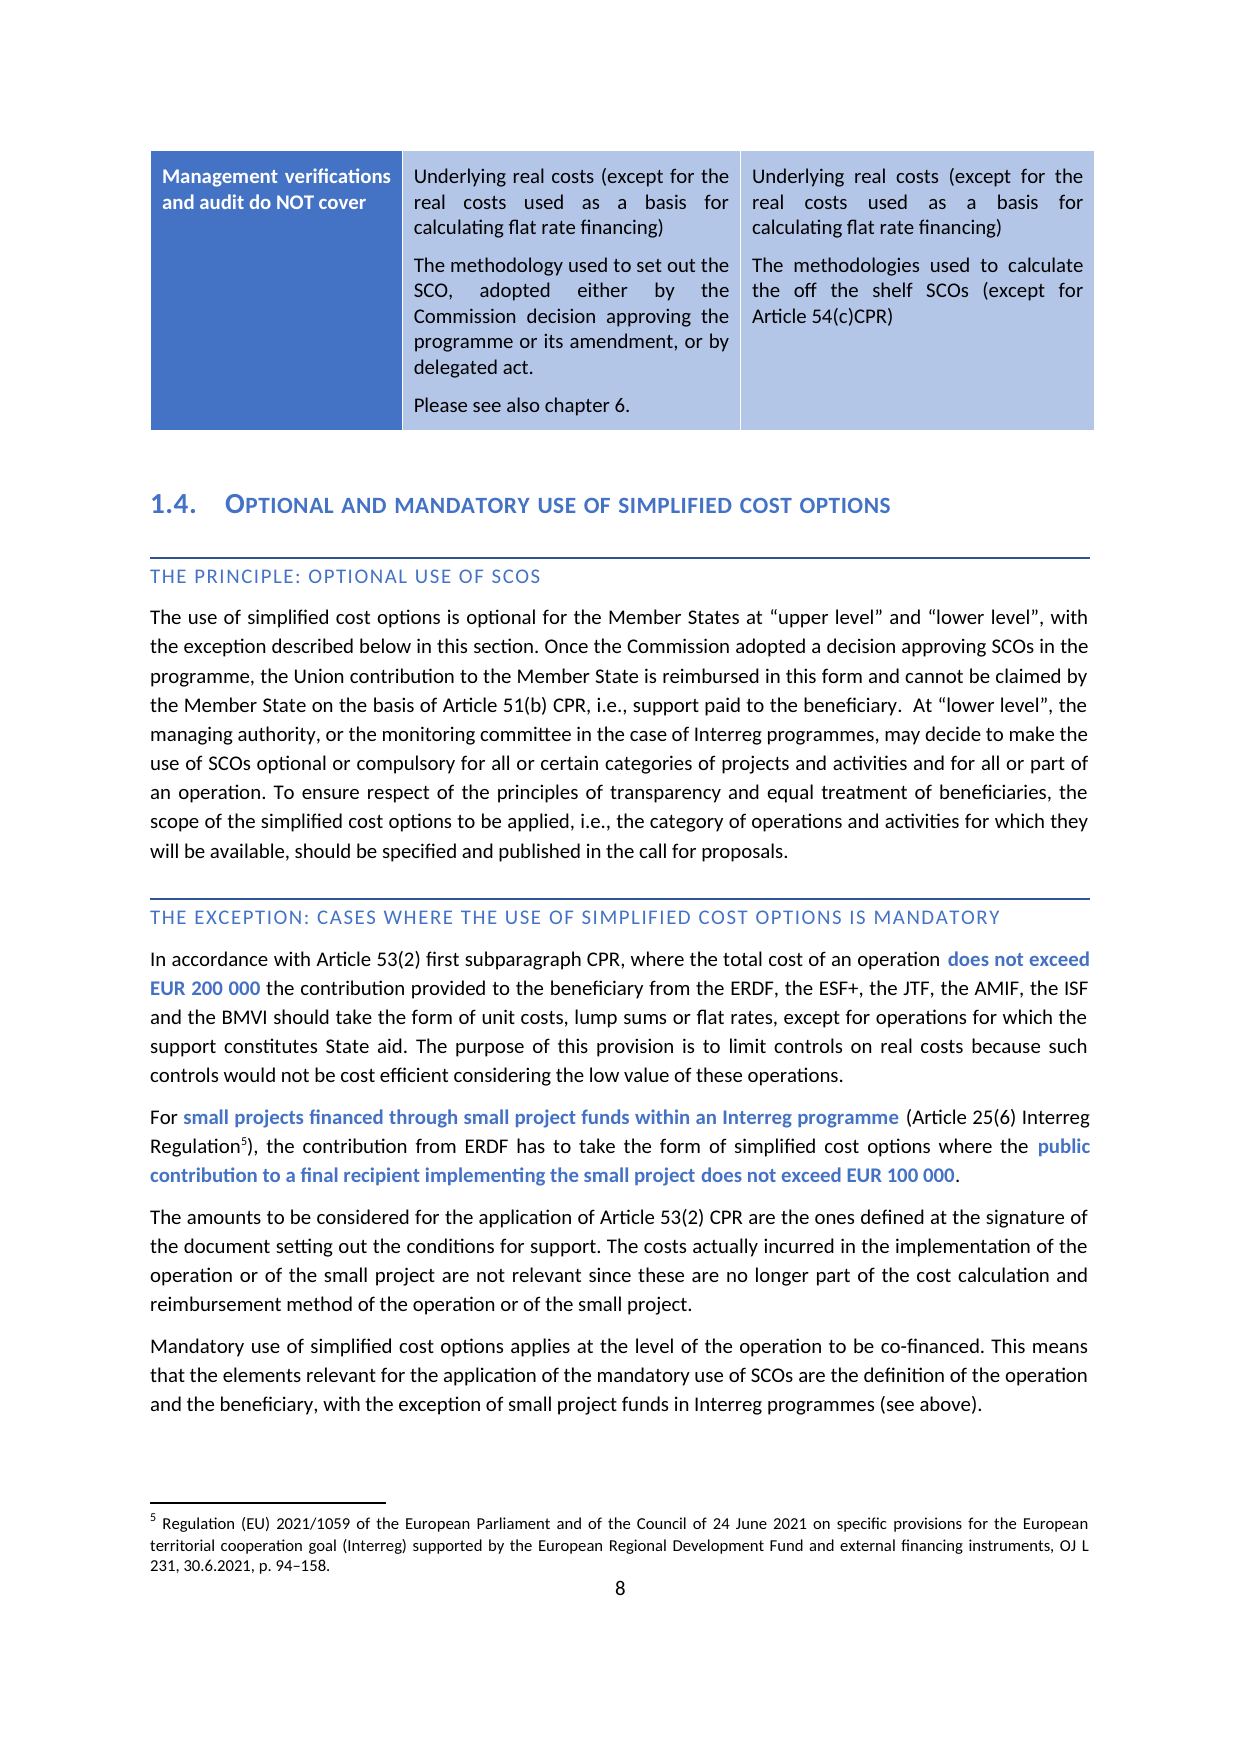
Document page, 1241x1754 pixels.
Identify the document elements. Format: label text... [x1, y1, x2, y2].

table_cell Management verifications and audit do NOT cover [151, 151, 402, 430]
text The use of simplified cost options is optional for the Member States at “upper level” and “lower level”, with the exception described below in this section. Once the Commission adopted a decision approving SCOs in the programme, the Union contribution to the Member State is reimbursed in this form and cannot be claimed by the Member State on the basis of Article 51(b) CPR, i.e., support paid to the beneficiary. At “lower level”, the managing authority, or the monitoring committee in the case of Interreg programmes, may decide to make the use of SCOs optional or compulsory for all or certain categories of projects and activities and for all or part of an operation. To ensure respect of the principles of transparency and equal treatment of beneficiaries, the scope of the simplified cost options to be applied, i.e., the category of operations and activities for which they will be available, should be specified and published in the call for proposals. [150, 604, 1090, 863]
text The amounts to be considered for the application of Article 53(2) CPR are the ones defined at the signature of the document setting out the conditions for support. The costs actually incurred in the implementation of the operation or of the small project are not relevant since these are no longer part of the cost calculation and reimbursement method of the operation or of the small project. [150, 1204, 1090, 1317]
table_cell Underlying real costs (except for the real costs used as a basis for calculating flat rate financing) The methodology used to set out the SCO, adopted either by the Commission decision approving the programme or its amendment, or by delegated act. Please see also chapter 6. [403, 151, 740, 430]
text Mandatory use of simplified cost options applies at the level of the operation to be co-financed. This means that the elements relevant for the application of the mandatory use of SCOs are the definition of the operation and the beneficiary, with the exception of small project funds in Interreg programmes (see above). [150, 1333, 1090, 1417]
text The principle: optional use of SCOs [150, 559, 1090, 588]
table_cell Underlying real costs (except for the real costs used as a basis for calculating flat rate financing) The methodologies used to calculate the off the shelf SCOs (except for Article 54(c)CPR) [741, 151, 1094, 430]
text For small projects financed through small project funds within an Interreg programme (Article 25(6) Interreg Regulation), the contribution from ERDF has to take the form of simplified cost options where the public contribution to a final recipient implementing the small project does not exceed EUR 100 000. [150, 1104, 1090, 1188]
subtitle Optional and mandatory use of simplified cost options [150, 485, 1090, 521]
text In accordance with Article 53(2) first subparagraph CPR, where the total cost of an operation does not exceed EUR 200 000 the contribution provided to the beneficiary from the ERDF, the ESF+, the JTF, the AMIF, the ISF and the BMVI should take the form of unit costs, lump sums or flat rates, except for operations for which the support constitutes State aid. The purpose of this provision is to limit controls on real costs because such controls would not be cost efficient considering the low value of these operations. [150, 946, 1090, 1088]
text The exception: cases where the use of simplified cost options is mandatory [150, 900, 1090, 929]
